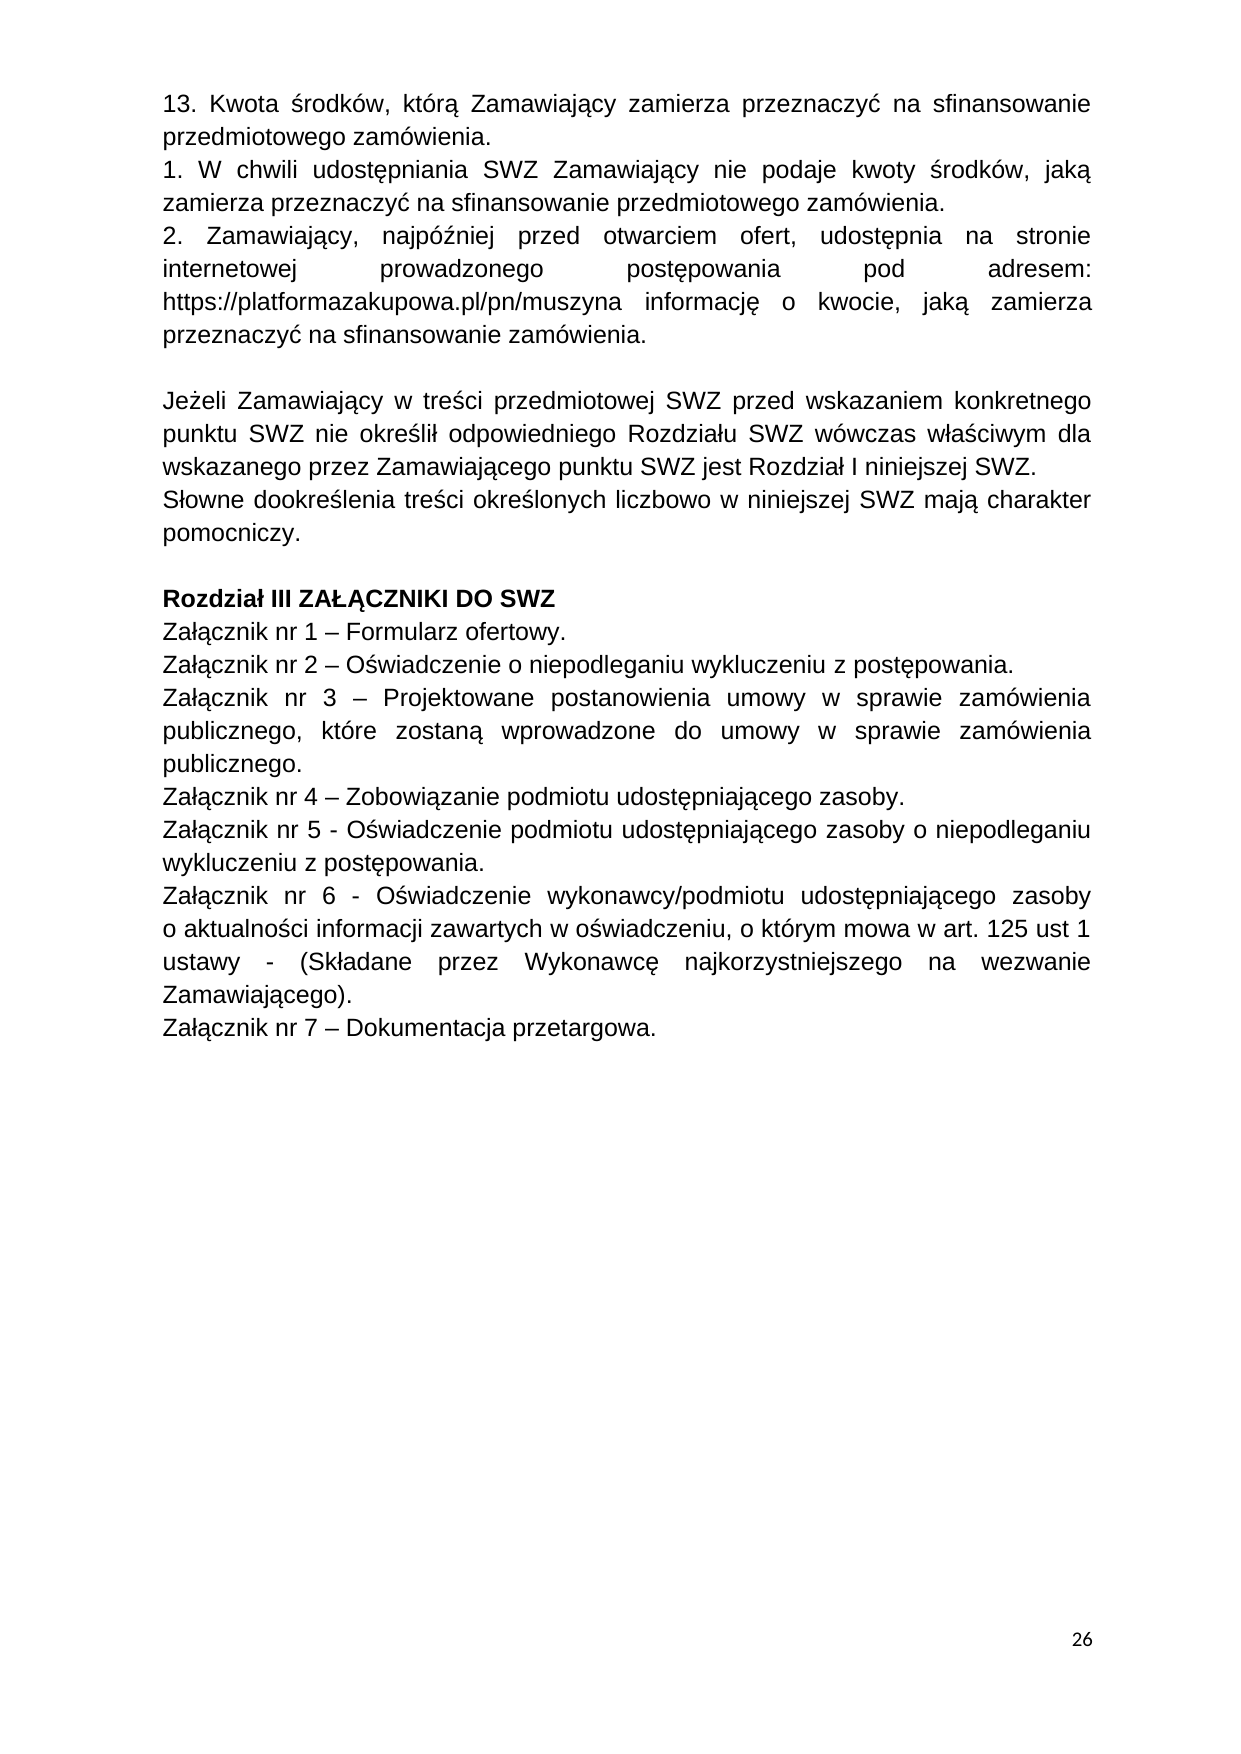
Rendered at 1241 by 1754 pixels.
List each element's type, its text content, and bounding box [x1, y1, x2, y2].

subtitle Rozdział III ZAŁĄCZNIKI DO SWZ [162, 584, 1093, 613]
subtitle Załącznik nr 4 – Zobowiązanie podmiotu udostępniającego zasoby. [162, 782, 1093, 811]
text Załącznik nr 7 – Dokumentacja przetargowa. [162, 1013, 1093, 1042]
subtitle Załącznik nr 3 – Projektowane postanowienia umowy w sprawie zamówienia publicznego, które zostaną wprowadzone do umowy w sprawie zamówienia publicznego. [162, 683, 1093, 778]
text Jeżeli Zamawiający w treści przedmiotowej SWZ przed wskazaniem konkretnego punktu SWZ nie określił odpowiedniego Rozdziału SWZ wówczas właściwym dla wskazanego przez Zamawiającego punktu SWZ jest Rozdział I niniejszej SWZ. [162, 386, 1093, 481]
subtitle 13. Kwota środków, którą Zamawiający zamierza przeznaczyć na sfinansowanie przedmiotowego zamówienia. [162, 89, 1093, 150]
text 1. W chwili udostępniania SWZ Zamawiający nie podaje kwoty środków, jaką zamierza przeznaczyć na sfinansowanie przedmiotowego zamówienia. [162, 155, 1093, 216]
subtitle Załącznik nr 1 – Formularz ofertowy. [162, 617, 1093, 646]
subtitle Załącznik nr 2 – Oświadczenie o niepodleganiu wykluczeniu z postępowania. [162, 650, 1093, 679]
subtitle Załącznik nr 6 - Oświadczenie wykonawcy/podmiotu udostępniającego zasoby o aktualności informacji zawartych w oświadczeniu, o którym mowa w art. 125 ust 1 ustawy - (Składane przez Wykonawcę najkorzystniejszego na wezwanie Zamawiającego). [162, 881, 1093, 1009]
subtitle Załącznik nr 5 - Oświadczenie podmiotu udostępniającego zasoby o niepodleganiu wykluczeniu z postępowania. [162, 815, 1093, 877]
text 2. Zamawiający, najpóźniej przed otwarciem ofert, udostępnia na stronie internetowej prowadzonego postępowania pod adresem: https://platformazakupowa.pl/pn/muszyna informację o kwocie, jaką zamierza przeznaczyć na sfinansowanie zamówienia. [162, 221, 1093, 348]
text Słowne dookreślenia treści określonych liczbowo w niniejszej SWZ mają charakter pomocniczy. [162, 485, 1093, 547]
